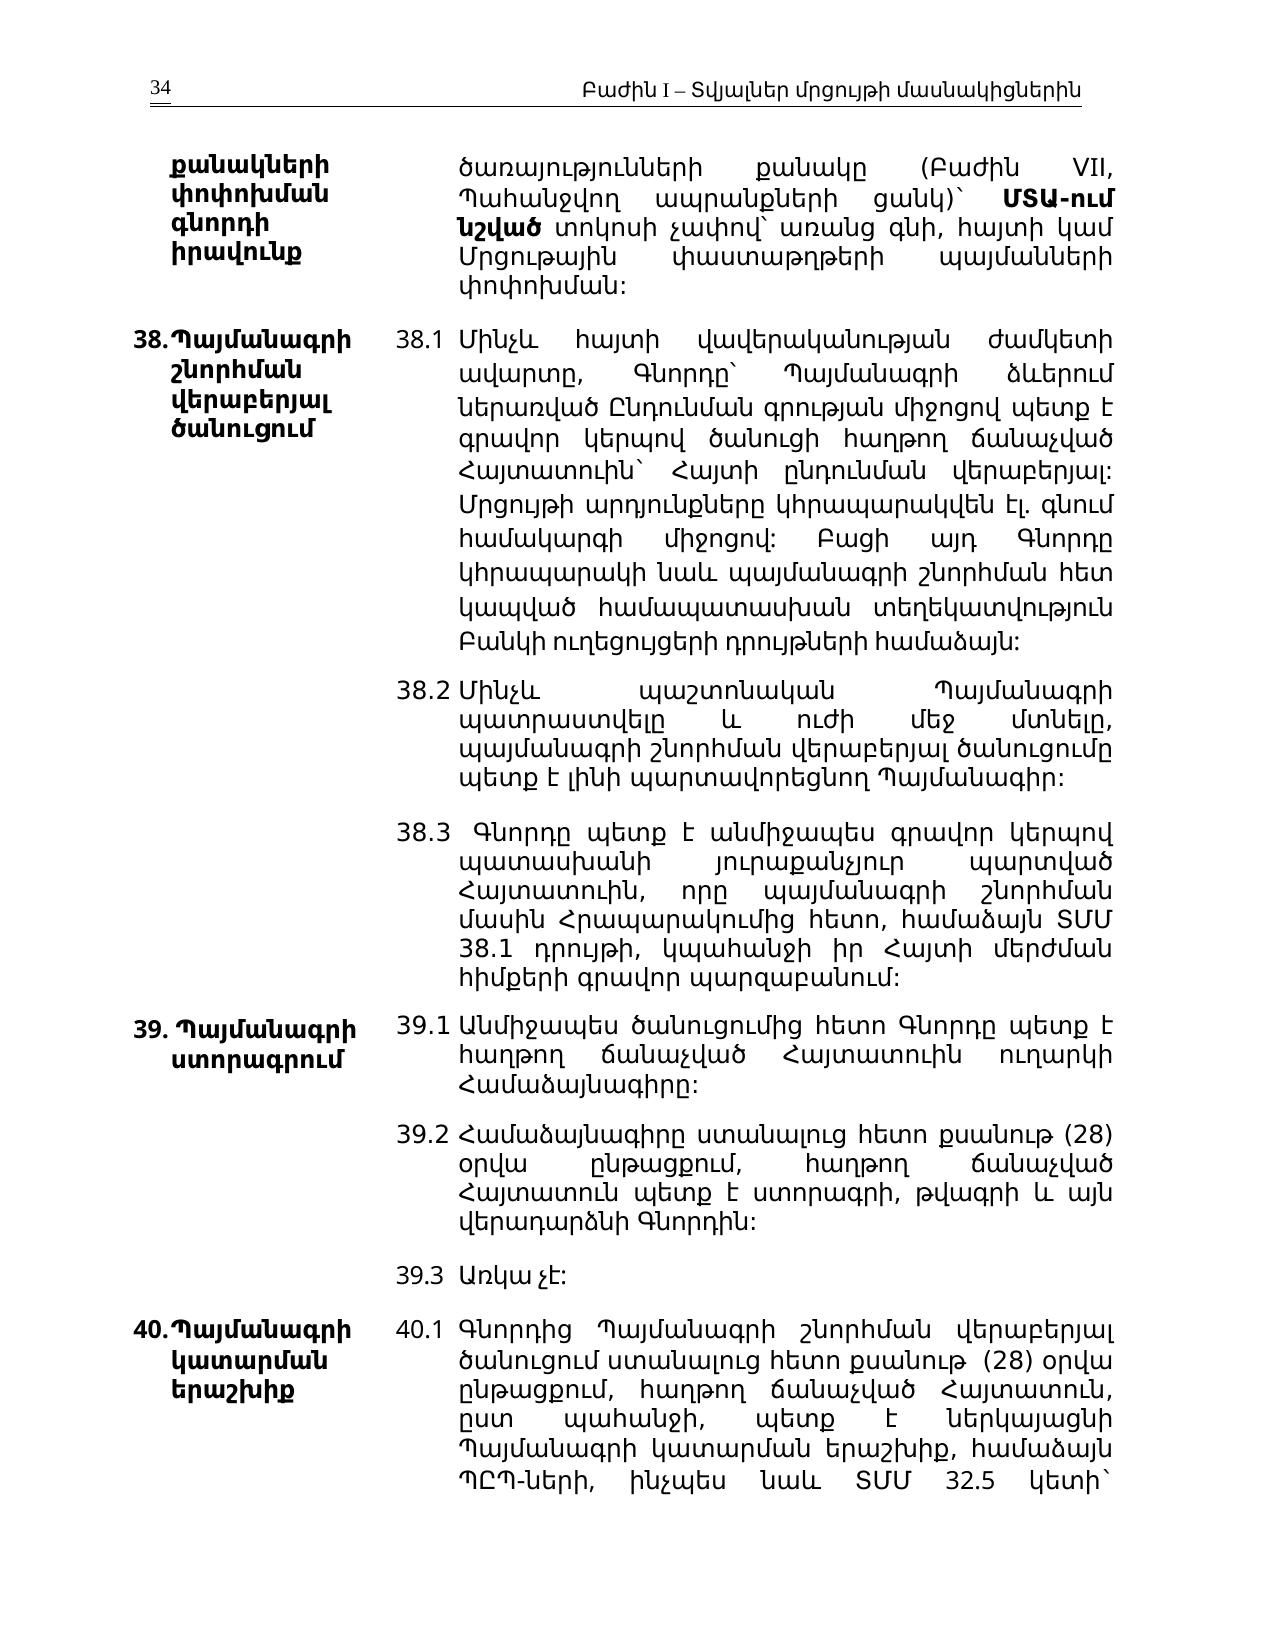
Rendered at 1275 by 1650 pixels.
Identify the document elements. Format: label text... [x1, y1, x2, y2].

table_cell 38. Պայմանագրի շնորհման վերաբերյալ ծանուցում [122, 322, 384, 1011]
table_cell 40. Պայմանագրի կատարման երաշխիք [122, 1312, 384, 1497]
table_cell 37. Պայմանագրի շնորհման ժամանակ քանակների փոփոխման գնորդի իրավունք [122, 150, 384, 322]
table_cell 39. Պայմանագրի ստորագրում [122, 1011, 384, 1312]
table_cell Մինչև հայտի վավերականության ժամկետի ավարտը, Գնորդը՝ Պայմանագրի ձևերում ներառված Ընդունման գրության միջոցով պետք է գրավոր կերպով ծանուցի հաղթող ճանաչված Հայտատուին` Հայտի ընդունման վերաբերյալ: Մրցույթի արդյունքները կհրապարակվեն էլ. գնում համակարգի միջոցով: Բացի այդ Գնորդը կհրապարակի նաև պայմանագրի շնորհման հետ կապված համապատասխան տեղեկատվություն Բանկի ուղեցույցերի դրույթների համաձայն: Մինչև պաշտոնական Պայմանագրի պատրաստվելը և ուժի մեջ մտնելը, պայմանագրի շնորհման վերաբերյալ ծանուցումը պետք է լինի պարտավորեցնող Պայմանագիր: Գնորդը պետք է անմիջապես գրավոր կերպով պատասխանի յուրաքանչյուր պարտված Հայտատուին, որը պայմանագրի շնորհման մասին Հրապարակումից հետո, համաձայն ՏՄՄ 38.1 դրույթի, կպահանջի իր Հայտի մերժման հիմքերի գրավոր պարզաբանում: [384, 322, 1125, 1011]
table_cell Անմիջապես ծանուցումից հետո Գնորդը պետք է հաղթող ճանաչված Հայտատուին ուղարկի Համաձայնագիրը: Համաձայնագիրը ստանալուց հետո քսանութ (28) օրվա ընթացքում, հաղթող ճանաչված Հայտատուն պետք է ստորագրի, թվագրի և այն վերադարձնի Գնորդին: Առկա չէ: [384, 1011, 1125, 1312]
